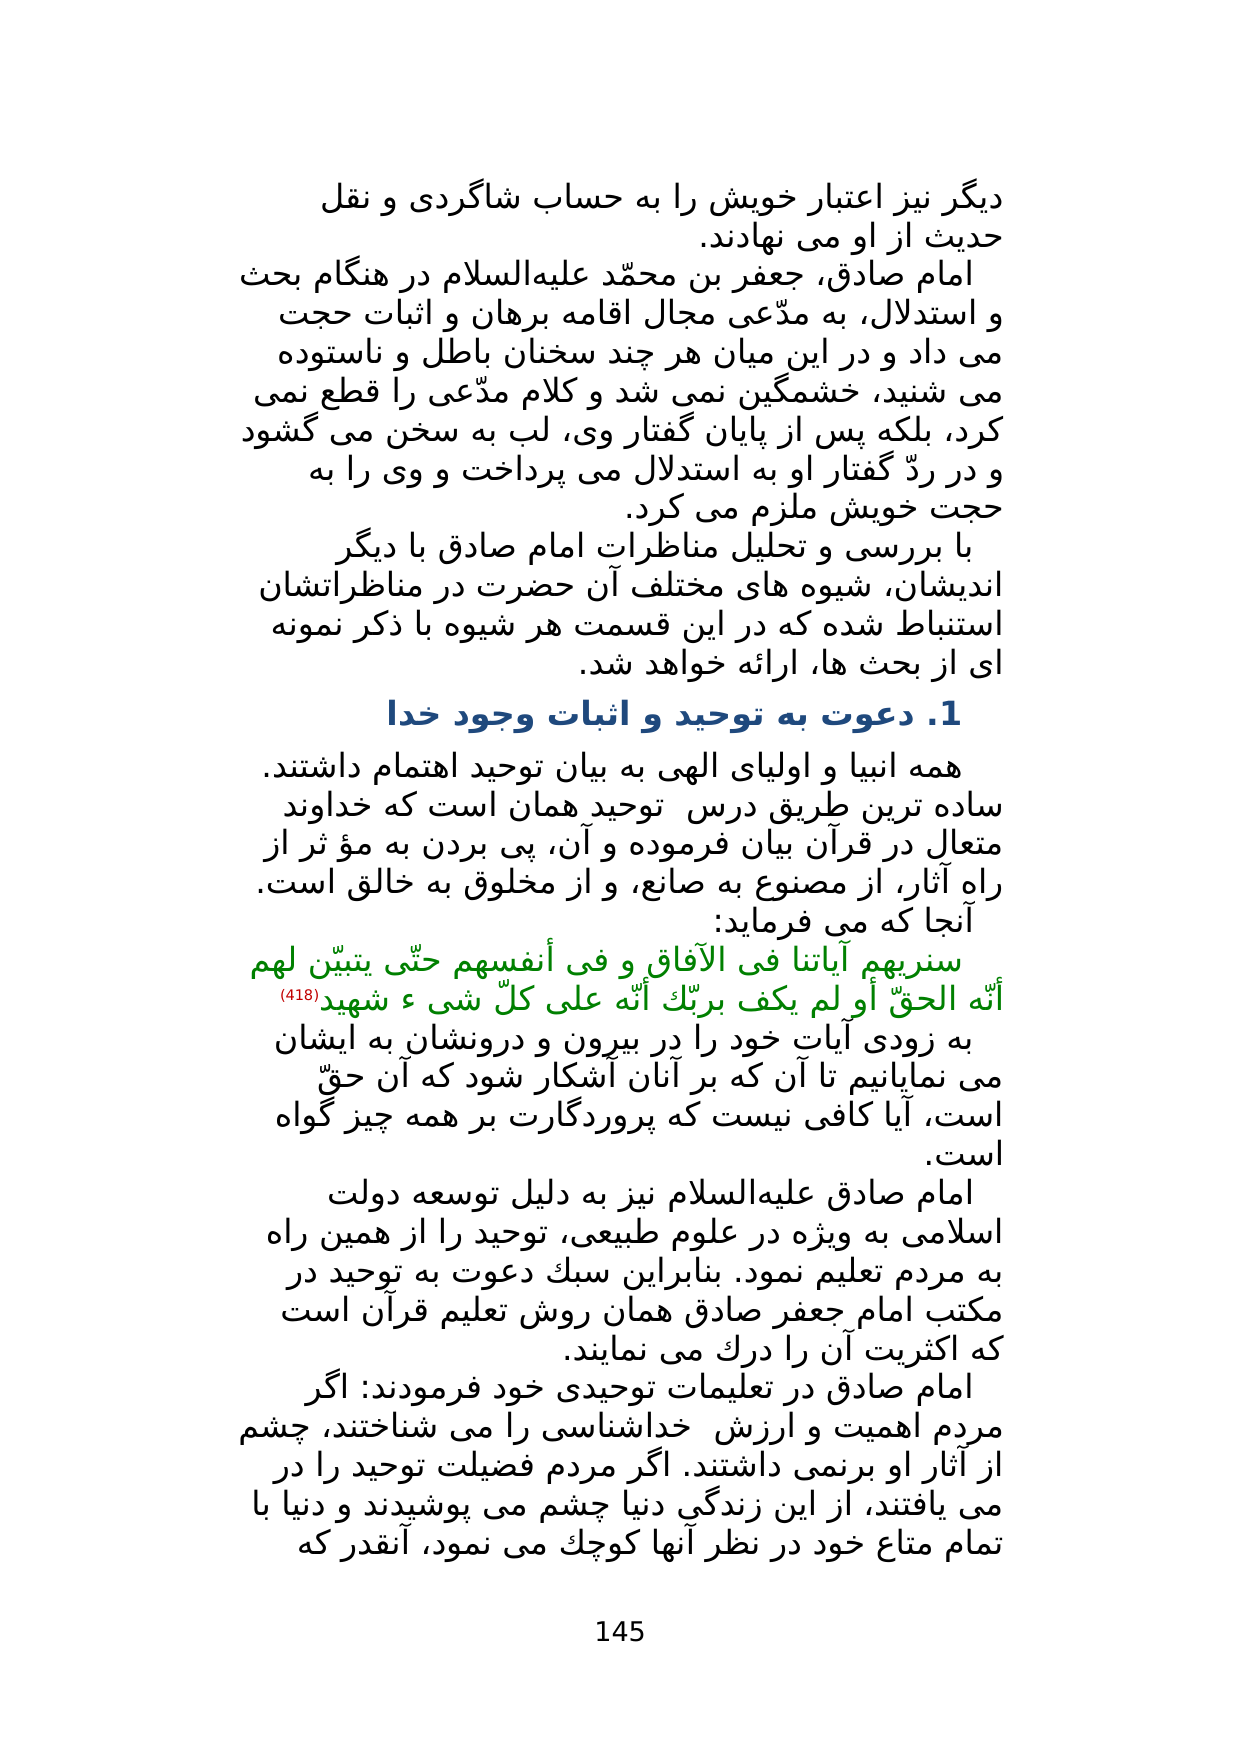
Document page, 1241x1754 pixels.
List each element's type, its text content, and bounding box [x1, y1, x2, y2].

text امام صادق عليه‌السلام نيز به دليل توسعه دولت اسلامى به ويژه در علوم طبيعى، توحيد را از همين راه به مردم تعليم نمود. بنابراين سبك دعوت به توحيد در مكتب امام جعفر صادق همان روش تعليم قرآن است كه اكثريت آن را درك مى نمايند. [236, 1173, 1004, 1368]
text همه انبيا و اولياى الهى به بيان توحيد اهتمام داشتند. ساده ترين طريق درس ‍ توحيد همان است كه خداوند متعال در قرآن بيان فرموده و آن، پى بردن به مؤ ثر از راه آثار، از مصنوع به صانع، و از مخلوق به خالق است. [236, 746, 1004, 902]
text با بررسى و تحليل مناظرات امام صادق با ديگر انديشان، شيوه هاى مختلف آن حضرت در مناظراتشان استنباط شده كه در اين قسمت هر شيوه با ذكر نمونه اى از بحث ها، ارائه خواهد شد. [236, 527, 1004, 682]
text سنريهم آياتنا فى الآفاق و فى أنفسهم حتّى يتبيّن لهم أنّه الحقّ أو لم يكف بربّك أنّه على كلّ شى ء شهيد(418) [236, 940, 1004, 1018]
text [236, 1368, 1004, 1562]
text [236, 177, 1004, 255]
text به زودى آيات خود را در بيرون و درونشان به ايشان مى نمايانيم تا آن كه بر آنان آشكار شود كه آن حقّ است، آيا كافى نيست كه پروردگارت بر همه چيز گواه است. [236, 1018, 1004, 1173]
text امام صادق، جعفر بن محمّد عليه‌السلام در هنگام بحث و استدلال، به مدّعى مجال اقامه برهان و اثبات حجت مى داد و در اين ميان هر چند سخنان باطل و ناستوده مى شنيد، خشمگين نمى شد و كلام مدّعى را قطع نمى كرد، بلكه پس از پايان گفتار وى، لب به سخن مى گشود و در ردّ گفتار او به استدلال مى پرداخت و وى را به حجت خويش ملزم مى كرد. [236, 255, 1004, 527]
text آنجا كه مى فرمايد: [236, 902, 1004, 940]
subtitle 1. دعوت به توحيد و اثبات وجود خدا [236, 695, 1004, 734]
